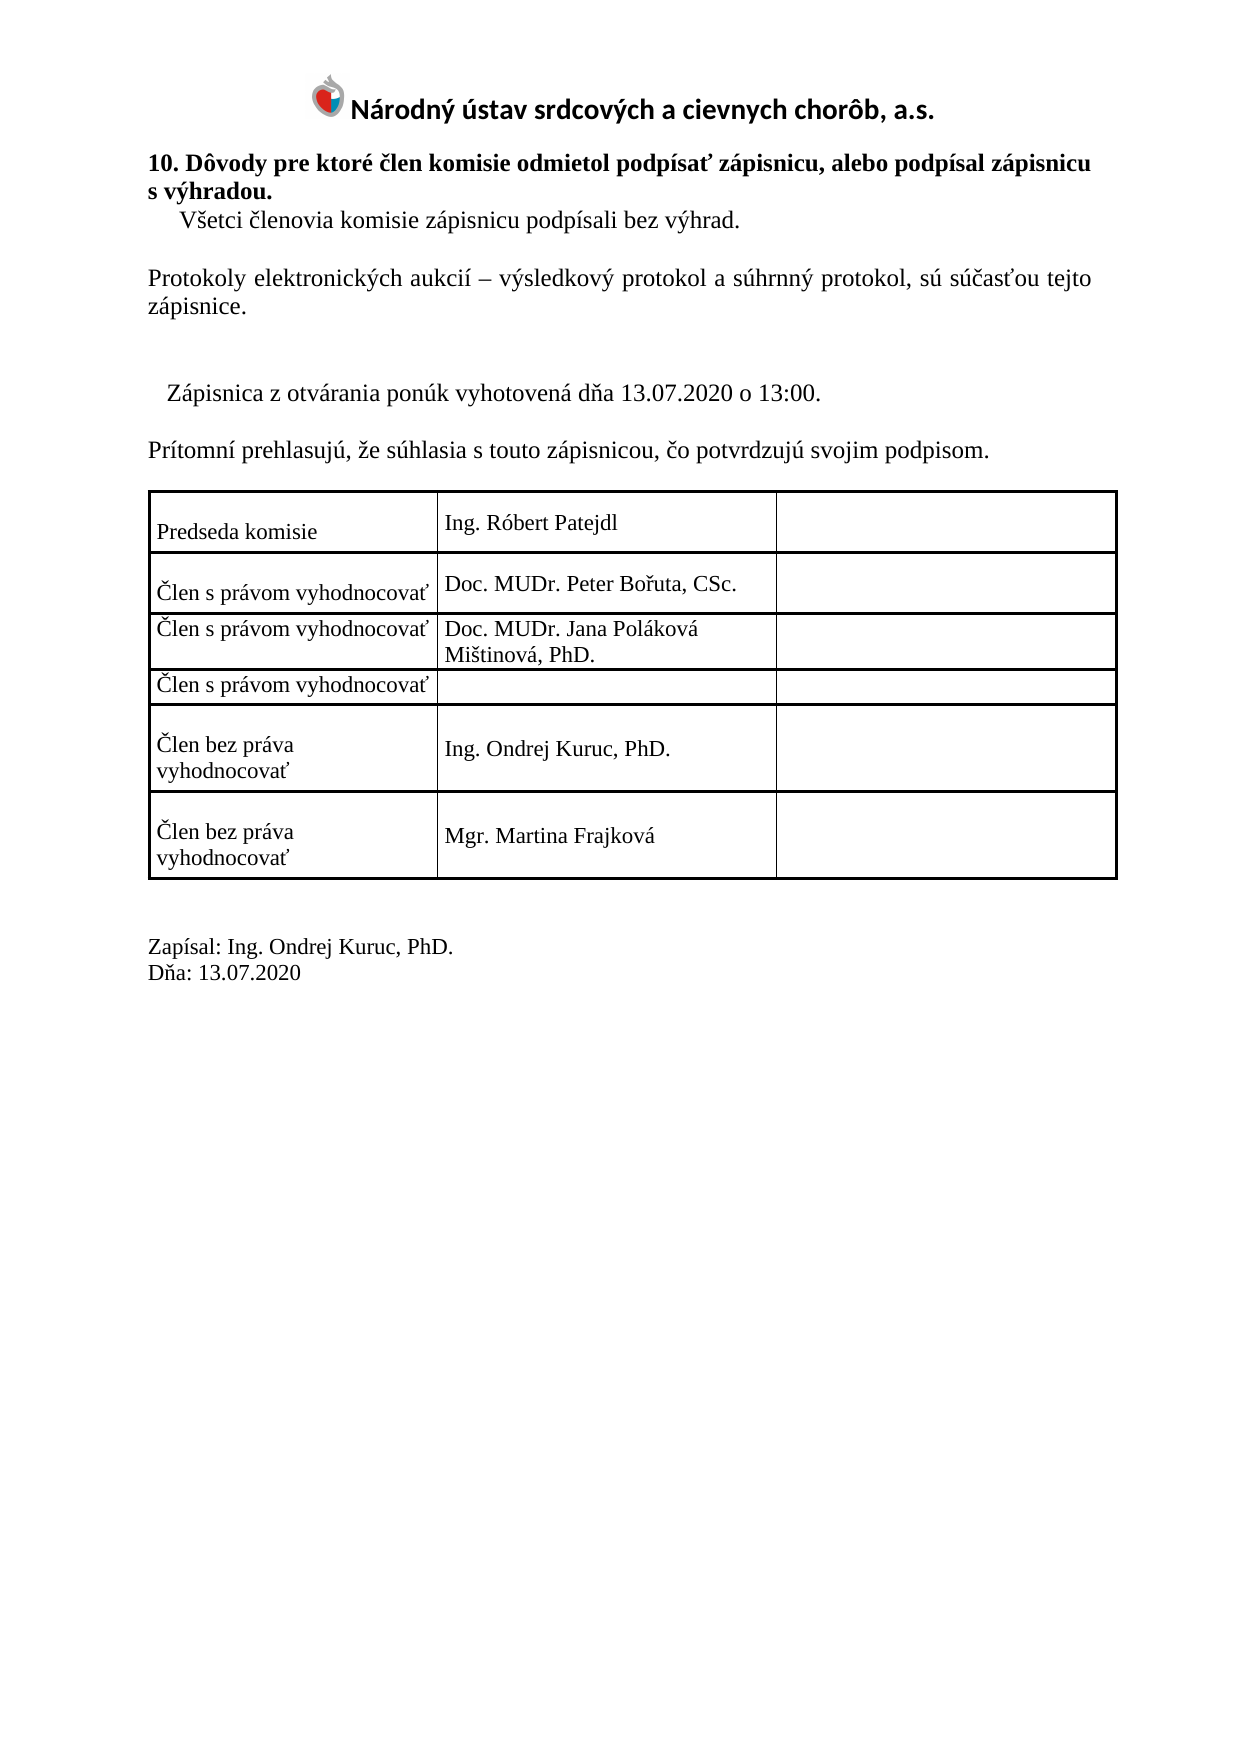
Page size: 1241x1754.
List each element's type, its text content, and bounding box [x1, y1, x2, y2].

text Protokoly elektronických aukcií – výsledkový protokol a súhrnný protokol, sú súčasťou tejto zápisnice. [148, 263, 1093, 320]
table_cell Doc. MUDr. Jana Poláková Mištinová, PhD. [438, 615, 776, 667]
picture [305, 73, 351, 119]
table_header Ing. Róbert Patejdl [438, 493, 776, 551]
table_cell [777, 615, 1115, 667]
text Zapísal: Ing. Ondrej Kuruc, PhD. [148, 933, 1093, 959]
text Všetci členovia komisie zápisnicu podpísali bez výhrad. [148, 205, 1093, 234]
table_cell Doc. MUDr. Peter Bořuta, CSc. [438, 554, 776, 612]
table_header Predseda komisie [151, 493, 437, 551]
table_cell [438, 671, 776, 703]
table_cell Ing. Ondrej Kuruc, PhD. [438, 706, 776, 790]
text Zápisnica z otvárania ponúk vyhotovená dňa 13.07.2020 o 13:00. [148, 378, 1093, 406]
table_cell Člen s právom vyhodnocovať [151, 554, 437, 612]
table_header [777, 493, 1115, 551]
table_cell [777, 706, 1115, 790]
text 10. Dôvody pre ktoré člen komisie odmietol podpísať zápisnicu, alebo podpísal zápisnicu s výhradou. [148, 148, 1093, 205]
table_cell Člen bez práva vyhodnocovať [151, 793, 437, 877]
text Prítomní prehlasujú, že súhlasia s touto zápisnicou, čo potvrdzujú svojim podpisom. [148, 435, 1093, 464]
table_cell [777, 793, 1115, 877]
table_cell [777, 671, 1115, 703]
table_cell Člen s právom vyhodnocovať [151, 671, 437, 703]
table_cell Člen bez práva vyhodnocovať [151, 706, 437, 790]
table_cell Mgr. Martina Frajková [438, 793, 776, 877]
text Dňa: 13.07.2020 [148, 959, 1093, 986]
table_cell [777, 554, 1115, 612]
table_cell Člen s právom vyhodnocovať [151, 615, 437, 667]
